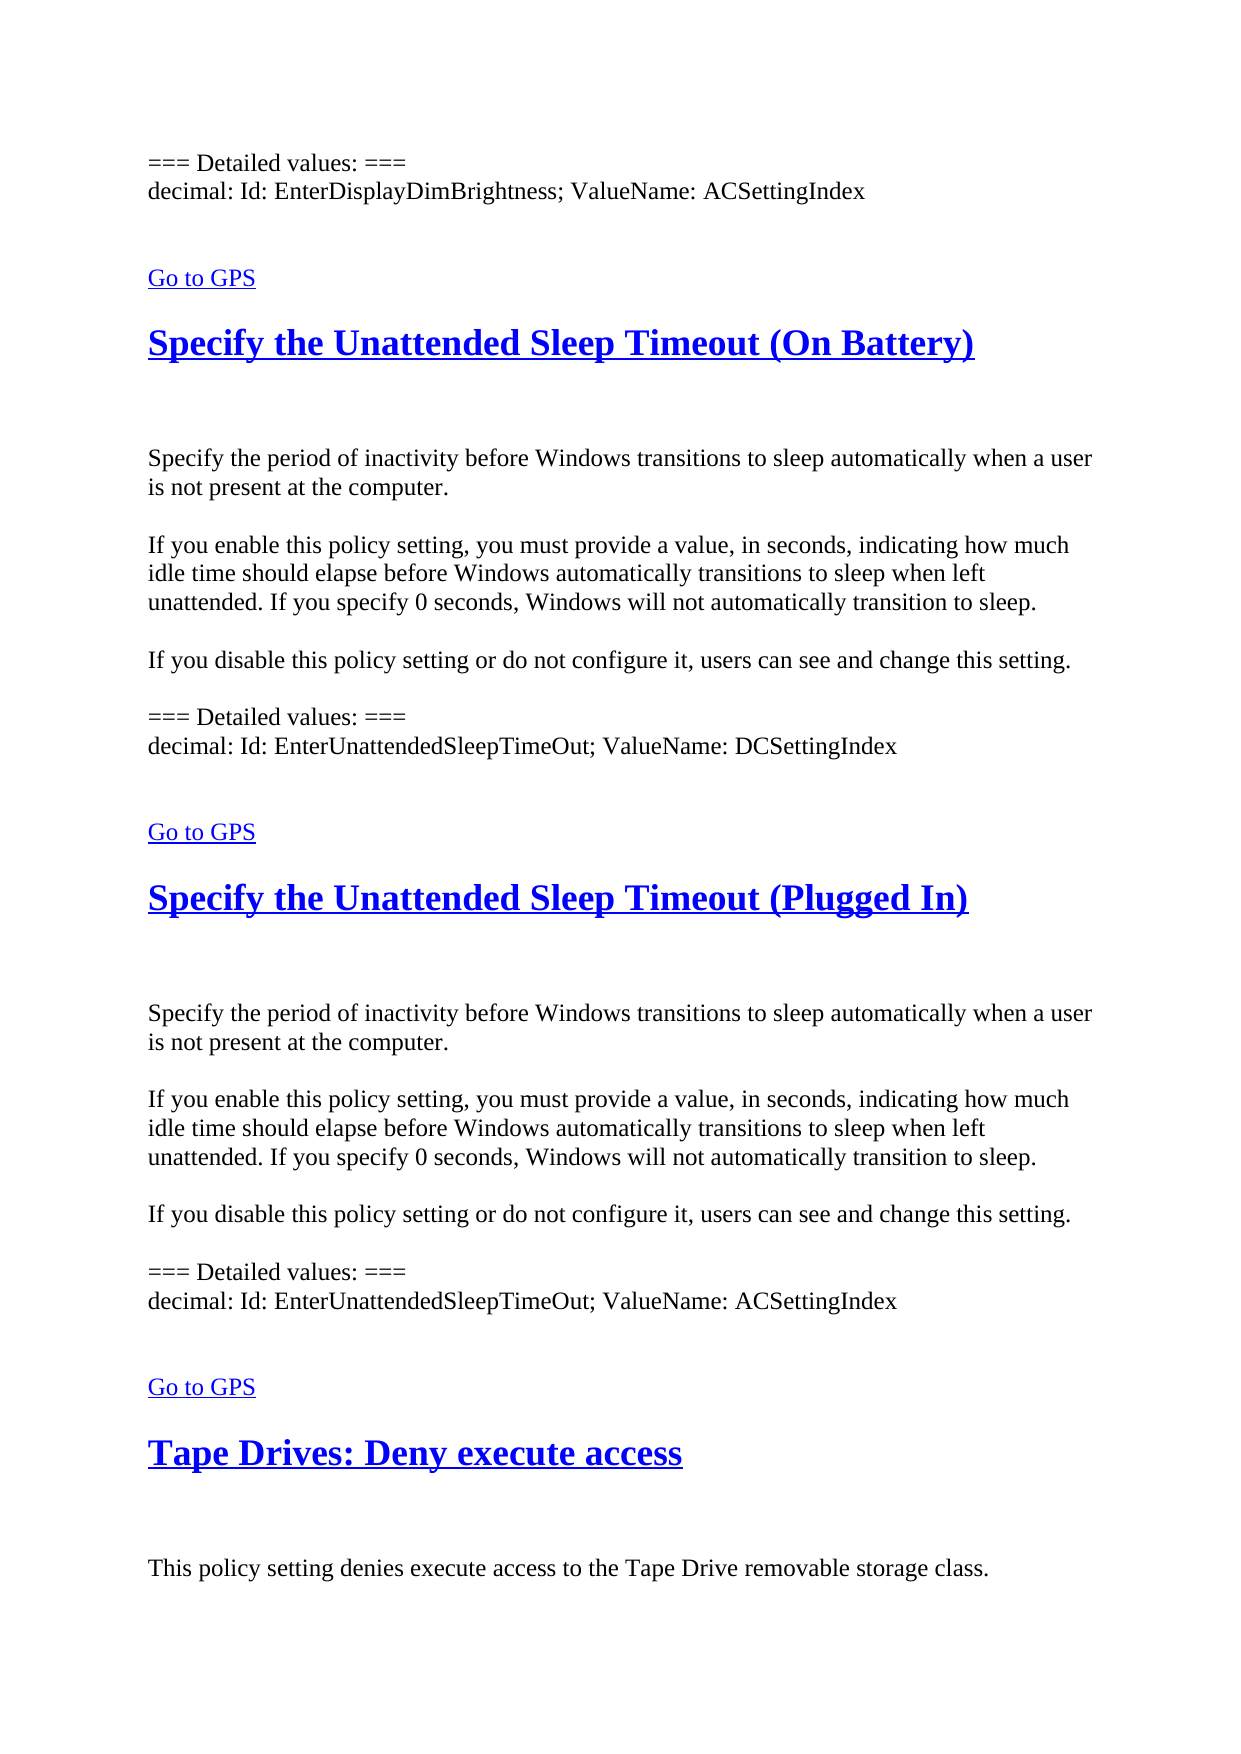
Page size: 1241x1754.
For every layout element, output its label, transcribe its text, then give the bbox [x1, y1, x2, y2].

text Specify the period of inactivity before Windows transitions to sleep automatically when a user is not present at the computer. If you enable this policy setting, you must provide a value, in seconds, indicating how much idle time should elapse before Windows automatically transitions to sleep when left unattended. If you specify 0 seconds, Windows will not automatically transition to sleep. If you disable this policy setting or do not configure it, users can see and change this setting. === Detailed values: === decimal: Id: EnterUnattendedSleepTimeOut; ValueName: DCSettingIndex Go to GPS [148, 443, 1093, 846]
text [148, 1553, 1093, 1610]
text Specify the Unattended Sleep Timeout (Plugged In) [148, 875, 1093, 918]
text Specify the Unattended Sleep Timeout (On Battery) [148, 321, 1093, 364]
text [148, 148, 1093, 291]
text Tape Drives: Deny execute access [148, 1430, 1093, 1473]
text Specify the period of inactivity before Windows transitions to sleep automatically when a user is not present at the computer. If you enable this policy setting, you must provide a value, in seconds, indicating how much idle time should elapse before Windows automatically transitions to sleep when left unattended. If you specify 0 seconds, Windows will not automatically transition to sleep. If you disable this policy setting or do not configure it, users can see and change this setting. === Detailed values: === decimal: Id: EnterUnattendedSleepTimeOut; ValueName: ACSettingIndex Go to GPS [148, 998, 1093, 1401]
